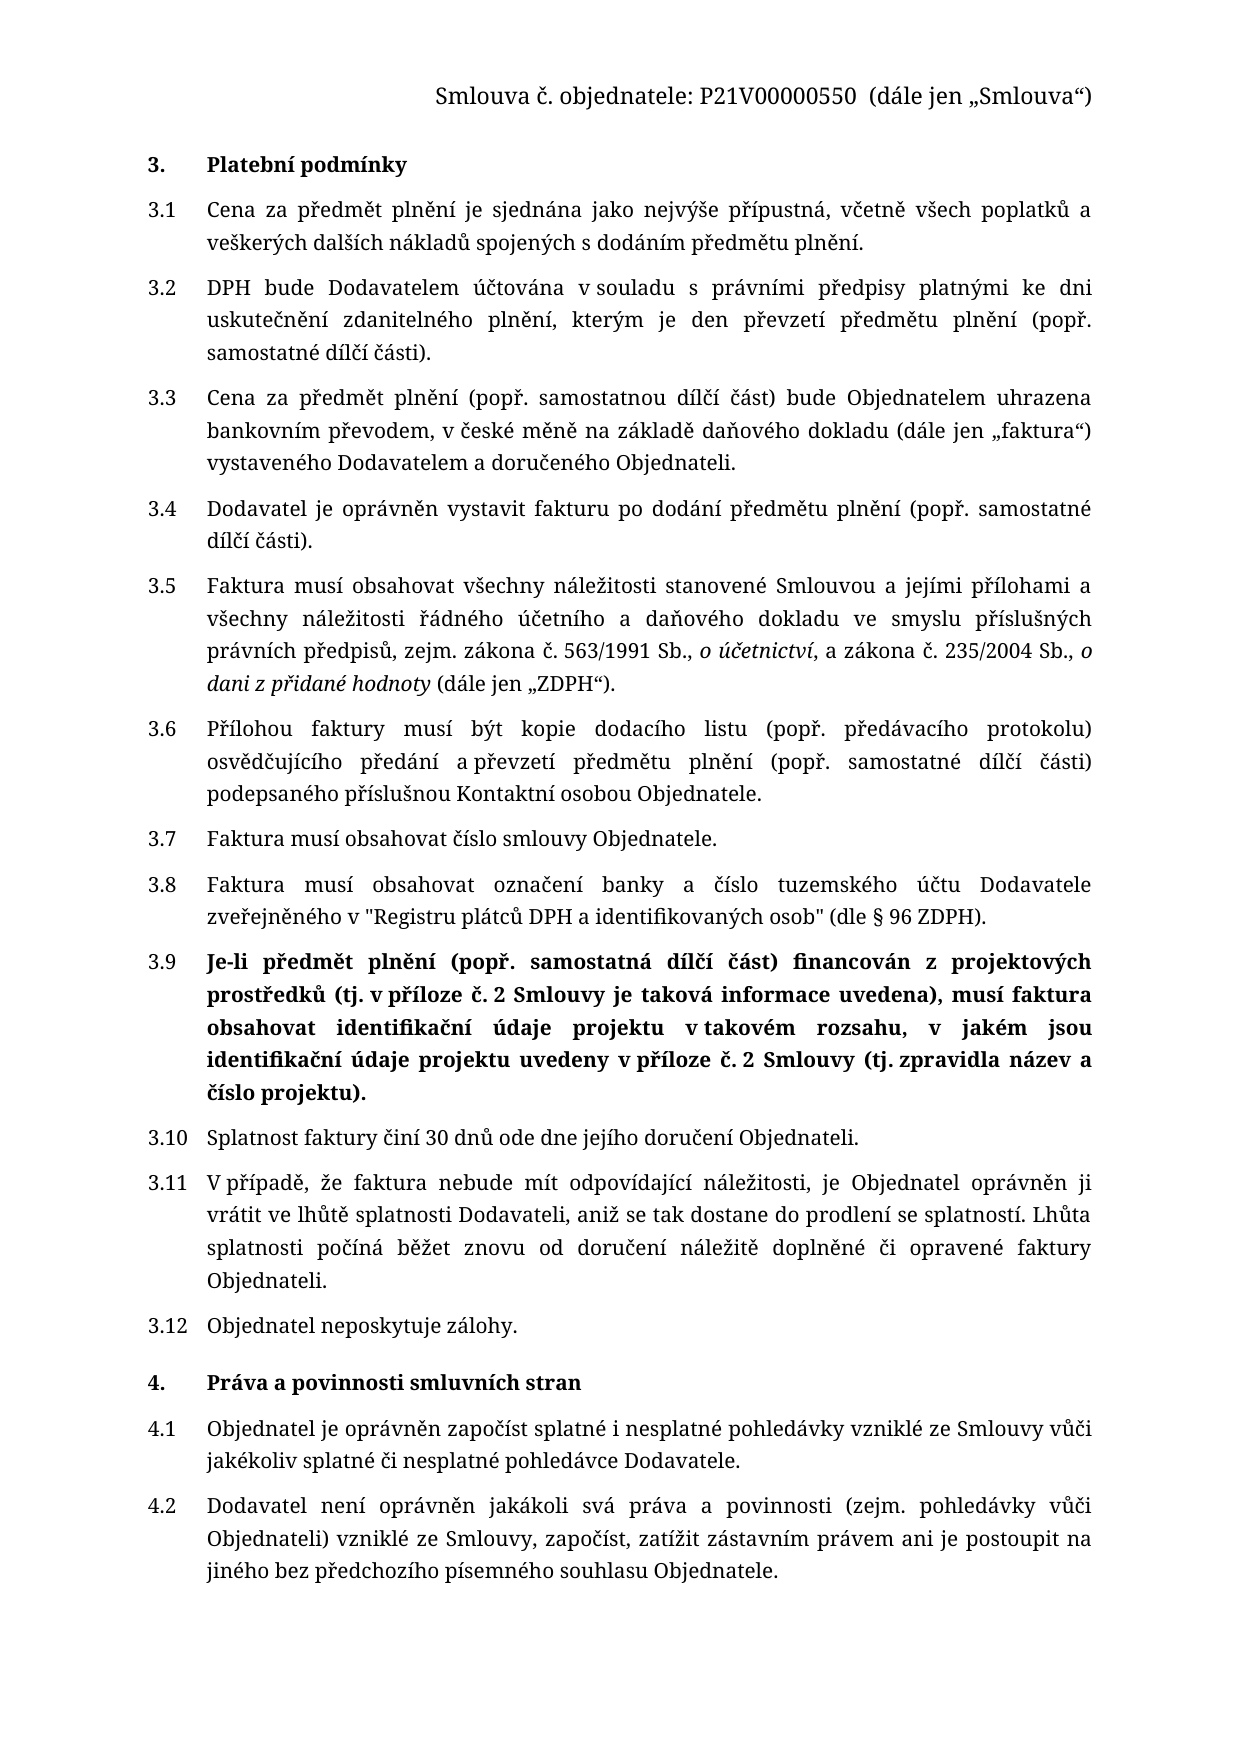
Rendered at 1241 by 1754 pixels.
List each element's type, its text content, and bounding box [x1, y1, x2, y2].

list Cena za předmět plnění je sjednána jako nejvýše přípustná, včetně všech poplatků a veškerých dalších nákladů spojených s dodáním předmětu plnění. [148, 195, 1093, 256]
list Platební podmínky [148, 150, 1093, 179]
list Objednatel je oprávněn započíst splatné i nesplatné pohledávky vzniklé ze Smlouvy vůči jakékoliv splatné či nesplatné pohledávce Dodavatele. [148, 1414, 1093, 1475]
list Dodavatel je oprávněn vystavit fakturu po dodání předmětu plnění (popř. samostatné dílčí části). [148, 494, 1093, 555]
list Cena za předmět plnění (popř. samostatnou dílčí část) bude Objednatelem uhrazena bankovním převodem, v české měně na základě daňového dokladu (dále jen „faktura“) vystaveného Dodavatelem a doručeného Objednateli. [148, 383, 1093, 477]
list Faktura musí obsahovat označení banky a číslo tuzemského účtu Dodavatele zveřejněného v "Registru plátců DPH a identifikovaných osob" (dle § 96 ZDPH). [148, 870, 1093, 931]
list Je-li předmět plnění (popř. samostatná dílčí část) financován z projektových prostředků (tj. v příloze č. 2 Smlouvy je taková informace uvedena), musí faktura obsahovat identifikační údaje projektu v takovém rozsahu, v jakém jsou identifikační údaje projektu uvedeny v příloze č. 2 Smlouvy (tj. zpravidla název a číslo projektu). [148, 947, 1093, 1106]
list Práva a povinnosti smluvních stran [148, 1368, 1093, 1397]
list DPH bude Dodavatelem účtována v souladu s právními předpisy platnými ke dni uskutečnění zdanitelného plnění, kterým je den převzetí předmětu plnění (popř. samostatné dílčí části). [148, 273, 1093, 367]
list V případě, že faktura nebude mít odpovídající náležitosti, je Objednatel oprávněn ji vrátit ve lhůtě splatnosti Dodavateli, aniž se tak dostane do prodlení se splatností. Lhůta splatnosti počíná běžet znovu od doručení náležitě doplněné či opravené faktury Objednateli. [148, 1168, 1093, 1294]
list Objednatel neposkytuje zálohy. [148, 1311, 1093, 1339]
list Faktura musí obsahovat všechny náležitosti stanovené Smlouvou a jejími přílohami a všechny náležitosti řádného účetního a daňového dokladu ve smyslu příslušných právních předpisů, zejm. zákona č. 563/1991 Sb., o účetnictví, a zákona č. 235/2004 Sb., o dani z přidané hodnoty (dále jen „ZDPH“). [148, 571, 1093, 698]
list Splatnost faktury činí 30 dnů ode dne jejího doručení Objednateli. [148, 1123, 1093, 1151]
list Faktura musí obsahovat číslo smlouvy Objednatele. [148, 824, 1093, 853]
list Dodavatel není oprávněn jakákoli svá práva a povinnosti (zejm. pohledávky vůči Objednateli) vzniklé ze Smlouvy, započíst, zatížit zástavním právem ani je postoupit na jiného bez předchozího písemného souhlasu Objednatele. [148, 1491, 1093, 1585]
list Přílohou faktury musí být kopie dodacího listu (popř. předávacího protokolu) osvědčujícího předání a převzetí předmětu plnění (popř. samostatné dílčí části) podepsaného příslušnou Kontaktní osobou Objednatele. [148, 714, 1093, 808]
